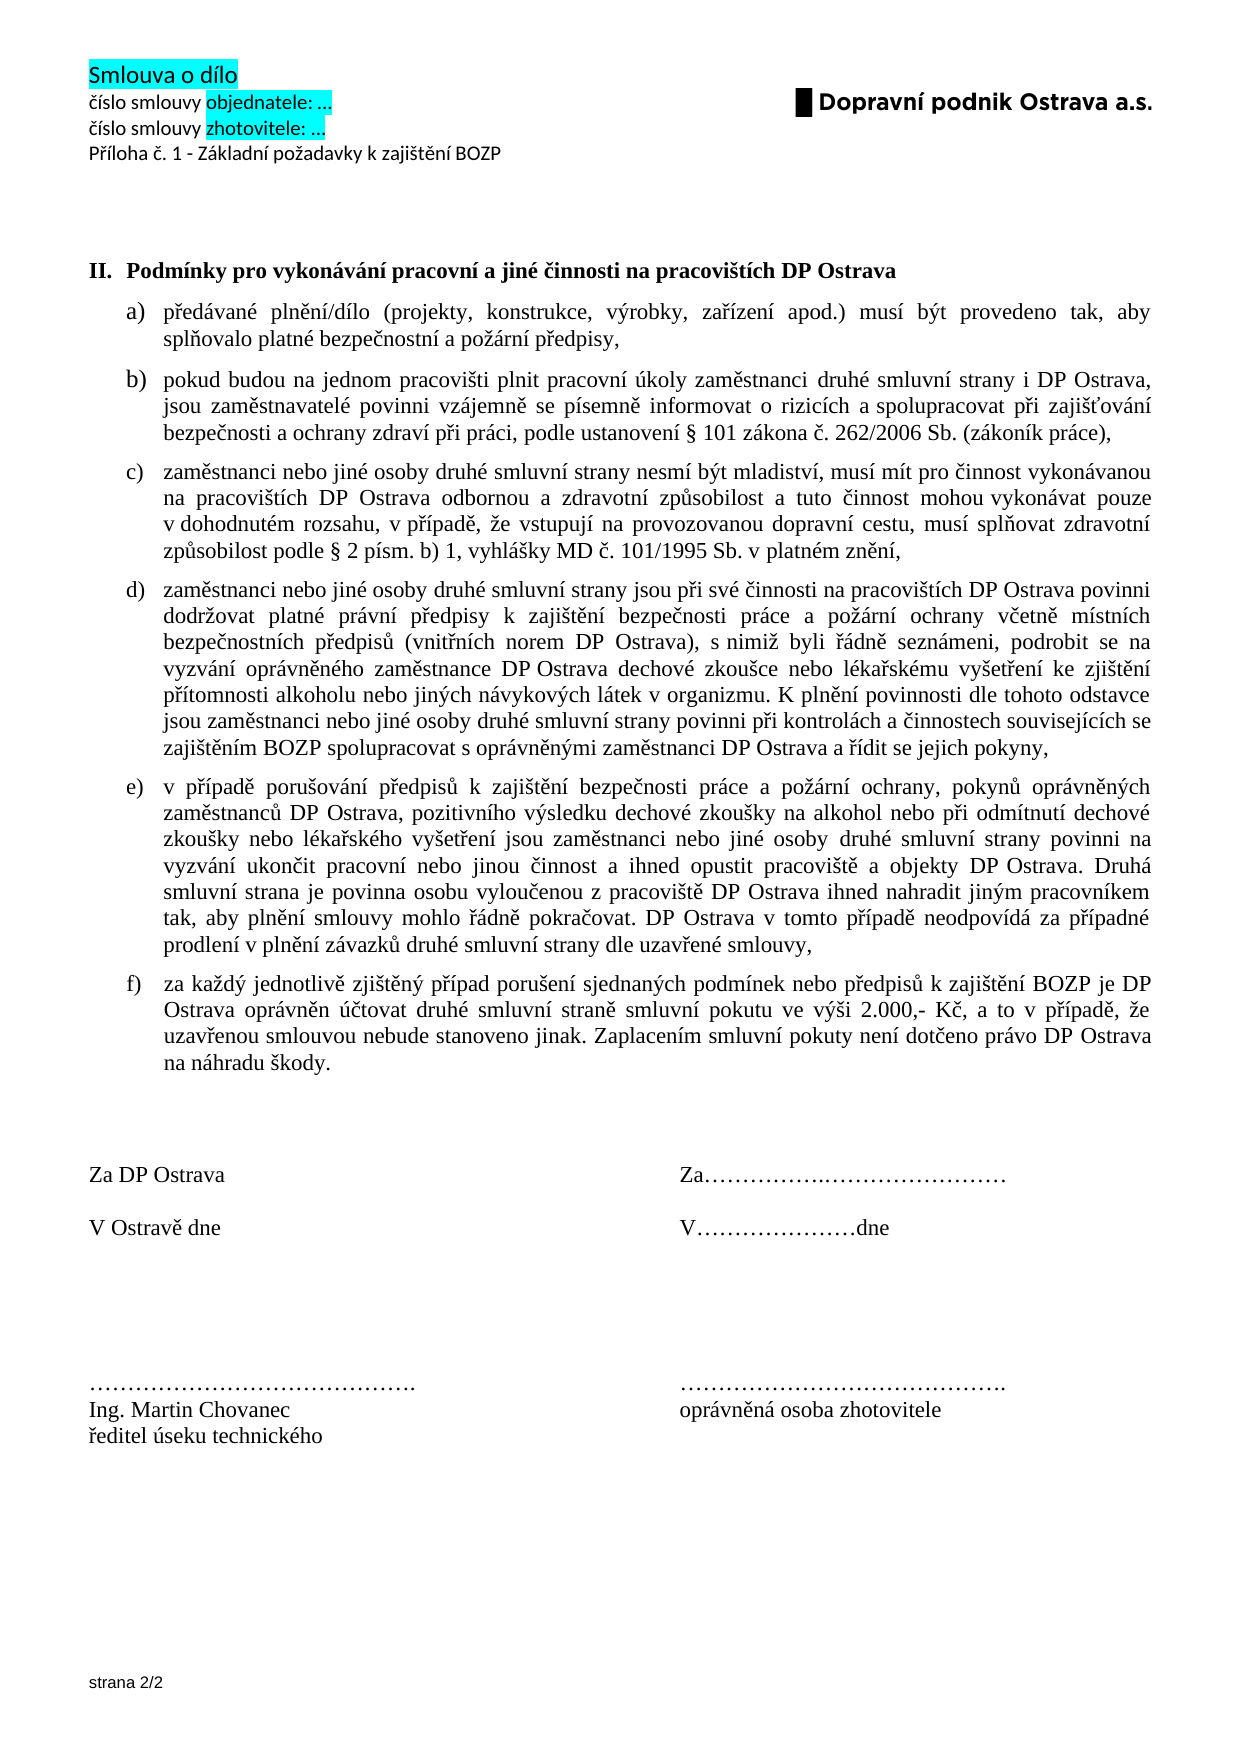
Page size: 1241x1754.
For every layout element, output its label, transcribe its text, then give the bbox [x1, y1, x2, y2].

list zaměstnanci nebo jiné osoby druhé smluvní strany jsou při své činnosti na pracovištích DP Ostrava povinni dodržovat platné právní předpisy k zajištění bezpečnosti práce a požární ochrany včetně místních bezpečnostních předpisů (vnitřních norem DP Ostrava), s nimiž byli řádně seznámeni, podrobit se na vyzvání oprávněného zaměstnance DP Ostrava dechové zkoušce nebo lékařskému vyšetření ke zjištění přítomnosti alkoholu nebo jiných návykových látek v organizmu. K plnění povinnosti dle tohoto odstavce jsou zaměstnanci nebo jiné osoby druhé smluvní strany povinni při kontrolách a činnostech souvisejících se zajištěním BOZP spolupracovat s oprávněnými zaměstnanci DP Ostrava a řídit se jejich pokyny, [126, 576, 1152, 760]
list předávané plnění/dílo (projekty, konstrukce, výrobky, zařízení apod.) musí být provedeno tak, aby splňovalo platné bezpečnostní a požární předpisy, [126, 296, 1152, 351]
list pokud budou na jednom pracovišti plnit pracovní úkoly zaměstnanci druhé smluvní strany i DP Ostrava, jsou zaměstnavatelé povinni vzájemně se písemně informovat o rizicích a spolupracovat při zajišťování bezpečnosti a ochrany zdraví při práci, podle ustanovení § 101 zákona č. 262/2006 Sb. (zákoník práce), [126, 364, 1152, 445]
text Ing. Martin Chovanec oprávněná osoba zhotovitele [89, 1396, 1152, 1422]
text c) zaměstnanci nebo jiné osoby druhé smluvní strany nesmí být mladiství, musí mít pro činnost vykonávanou na pracovištích DP Ostrava odbornou a zdravotní způsobilost a tuto činnost mohou vykonávat pouze v dohodnutém rozsahu, v případě, že vstupují na provozovanou dopravní cestu, musí splňovat zdravotní způsobilost podle § 2 písm. b) 1, vyhlášky MD č. 101/1995 Sb. v platném znění, [126, 458, 1152, 563]
text II. Podmínky pro vykonávání pracovní a jiné činnosti na pracovištích DP Ostrava [89, 257, 1152, 284]
picture [795, 88, 1152, 117]
text Za DP Ostrava Za…………….…………………… [89, 1161, 1152, 1188]
text ……………………………………. ……………………………………. [89, 1369, 1152, 1396]
text f) za každý jednotlivě zjištěný případ porušení sjednaných podmínek nebo předpisů k zajištění BOZP je DP Ostrava oprávněn účtovat druhé smluvní straně smluvní pokutu ve výši 2.000,- Kč, a to v případě, že uzavřenou smlouvou nebude stanoveno jinak. Zaplacením smluvní pokuty není dotčeno právo DP Ostrava na náhradu škody. [126, 970, 1152, 1075]
text ředitel úseku technického [89, 1422, 1152, 1448]
text e) v případě porušování předpisů k zajištění bezpečnosti práce a požární ochrany, pokynů oprávněných zaměstnanců DP Ostrava, pozitivního výsledku dechové zkoušky na alkohol nebo při odmítnutí dechové zkoušky nebo lékařského vyšetření jsou zaměstnanci nebo jiné osoby druhé smluvní strany povinni na vyzvání ukončit pracovní nebo jinou činnost a ihned opustit pracoviště a objekty DP Ostrava. Druhá smluvní strana je povinna osobu vyloučenou z pracoviště DP Ostrava ihned nahradit jiným pracovníkem tak, aby plnění smlouvy mohlo řádně pokračovat. DP Ostrava v tomto případě neodpovídá za případné prodlení v plnění závazků druhé smluvní strany dle uzavřené smlouvy, [126, 773, 1152, 957]
text V Ostravě dne V…………………dne [89, 1214, 1152, 1240]
